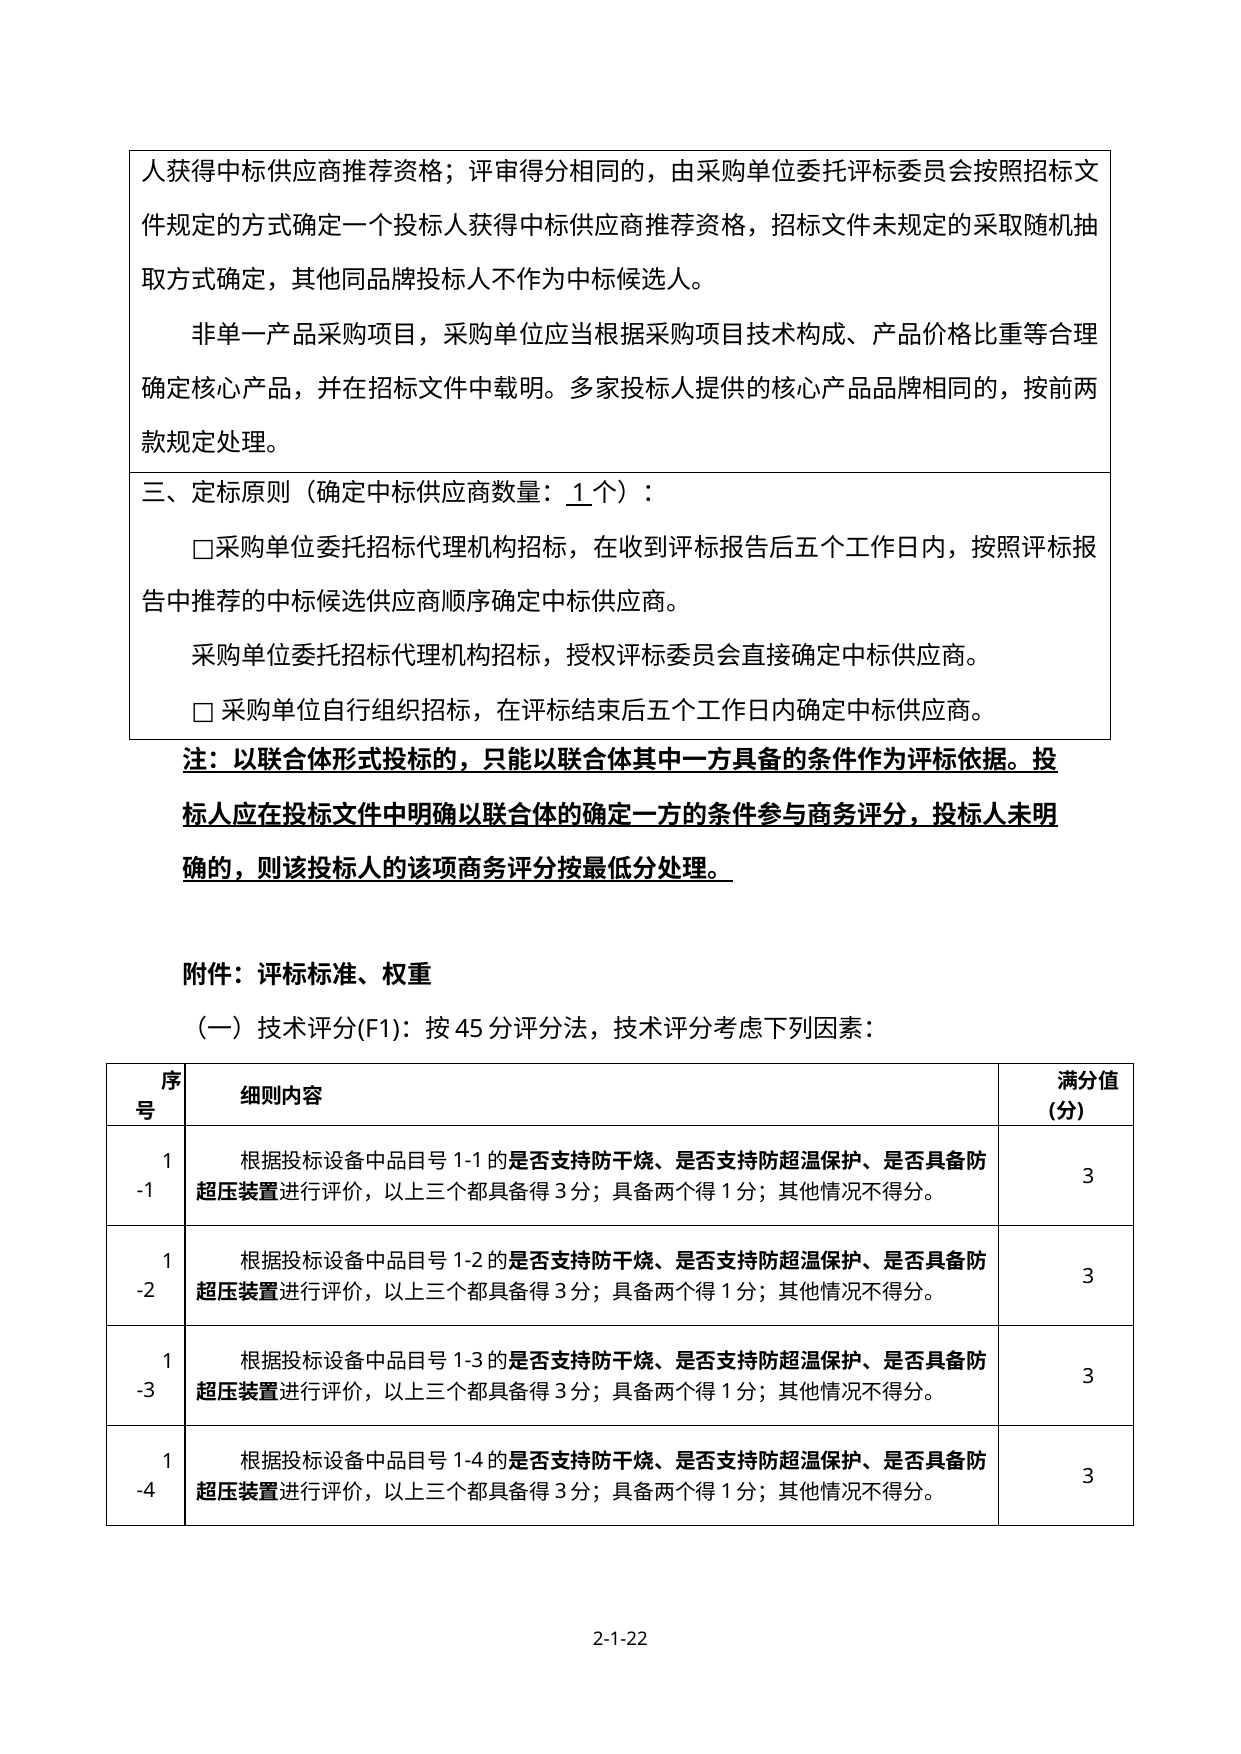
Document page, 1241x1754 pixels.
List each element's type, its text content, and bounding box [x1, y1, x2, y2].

table_cell 1-2 [107, 1226, 184, 1324]
table_cell 根据投标设备中品目号1-2的是否支持防干烧、是否支持防超温保护、是否具备防超压装置进行评价，以上三个都具备得3分；具备两个得1分；其他情况不得分。 [186, 1226, 998, 1324]
table_cell 根据投标设备中品目号1-4的是否支持防干烧、是否支持防超温保护、是否具备防超压装置进行评价，以上三个都具备得3分；具备两个得1分；其他情况不得分。 [186, 1426, 998, 1524]
table_cell 3 [999, 1326, 1133, 1424]
text 注：以联合体形式投标的，只能以联合体其中一方具备的条件作为评标依据。投标人应在投标文件中明确以联合体的确定一方的条件参与商务评分，投标人未明确的，则该投标人的该项商务评分按最低分处理。 [182, 740, 1058, 771]
table_cell 1-4 [107, 1426, 184, 1524]
table_cell 1-1 [107, 1126, 184, 1224]
table_header 细则内容 [186, 1064, 998, 1124]
text 附件：评标标准、权重 [182, 954, 1058, 990]
text 注：以联合体形式投标的，只能以联合体其中一方具备的条件作为评标依据。投标人应在投标文件中明确以联合体的确定一方的条件参与商务评分，投标人未明确的，则该投标人的该项商务评分按最低分处理。 [182, 826, 1058, 885]
table_cell 3 [999, 1426, 1133, 1524]
text 注：以联合体形式投标的，只能以联合体其中一方具备的条件作为评标依据。投标人应在投标文件中明确以联合体的确定一方的条件参与商务评分，投标人未明确的，则该投标人的该项商务评分按最低分处理。 [182, 772, 1058, 825]
table_cell 1-3 [107, 1326, 184, 1424]
table_header 满分值(分) [999, 1064, 1133, 1124]
table_cell 根据投标设备中品目号1-1的是否支持防干烧、是否支持防超温保护、是否具备防超压装置进行评价，以上三个都具备得3分；具备两个得1分；其他情况不得分。 [186, 1126, 998, 1224]
table_cell 根据投标设备中品目号1-3的是否支持防干烧、是否支持防超温保护、是否具备防超压装置进行评价，以上三个都具备得3分；具备两个得1分；其他情况不得分。 [186, 1326, 998, 1424]
table_cell 3 [999, 1126, 1133, 1224]
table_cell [130, 151, 1110, 472]
table_cell 三、定标原则（确定中标供应商数量： 1 个）： □采购单位委托招标代理机构招标，在收到评标报告后五个工作日内，按照评标报告中推荐的中标候选供应商顺序确定中标供应商。 采购单位委托招标代理机构招标，授权评标委员会直接确定中标供应商。 □ 采购单位自行组织招标，在评标结束后五个工作日内确定中标供应商。 [130, 473, 1110, 739]
table_header 序号 [107, 1064, 184, 1124]
text （一）技术评分(F1)：按45分评分法，技术评分考虑下列因素： [182, 1008, 1058, 1045]
table_cell 3 [999, 1226, 1133, 1324]
